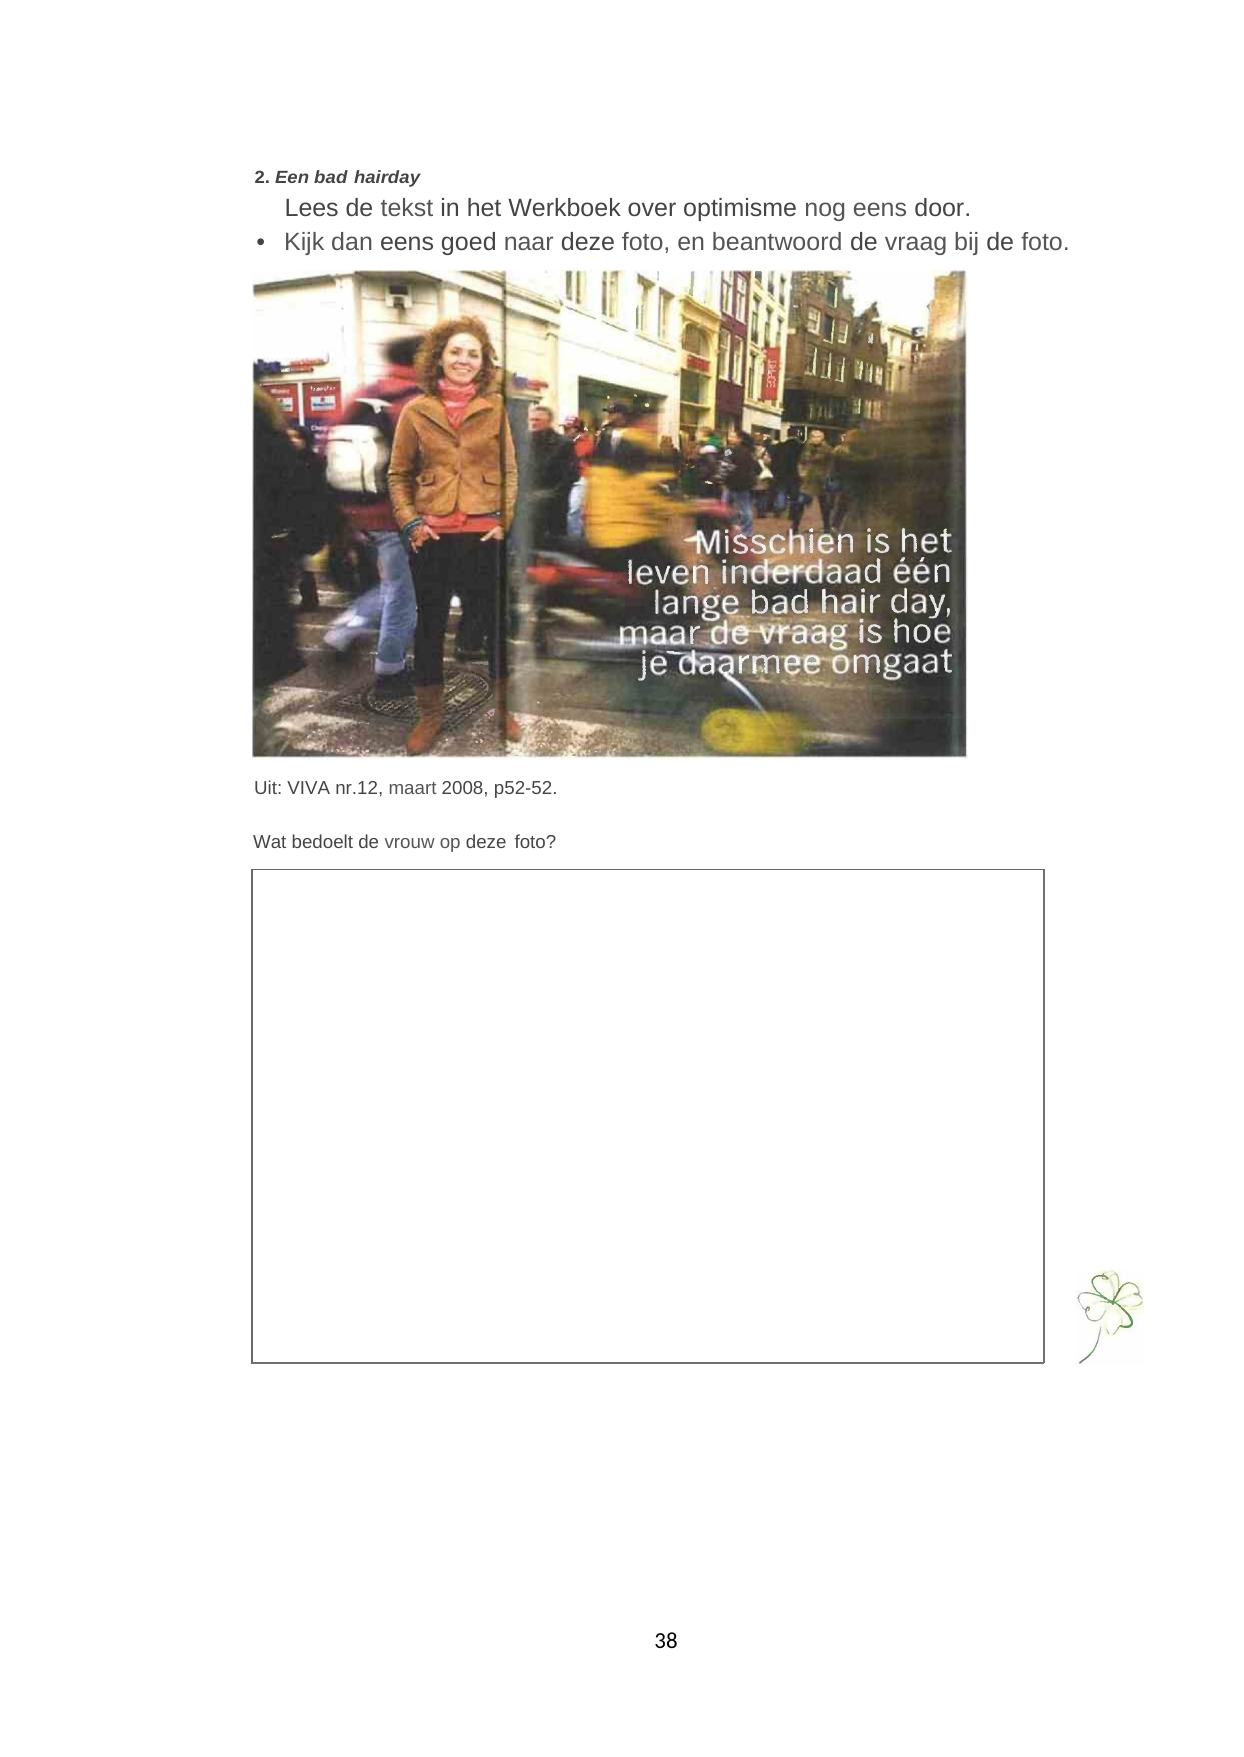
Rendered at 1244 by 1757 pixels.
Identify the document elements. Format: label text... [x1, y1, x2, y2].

text Lees de tekst in het Werkboek over optimisme nog eens door. [284, 193, 1028, 221]
picture [1076, 1270, 1144, 1365]
text Uit: VIVA nr.12, maart 2008, p52-52. Wat bedoelt de vrouw op deze foto? [253, 744, 558, 853]
list Kijk dan eens goed naar deze foto, en beantwoord de vraag bij de foto. [256, 227, 1156, 256]
picture [252, 270, 968, 760]
text 2. Een bad hairday [254, 167, 1028, 187]
